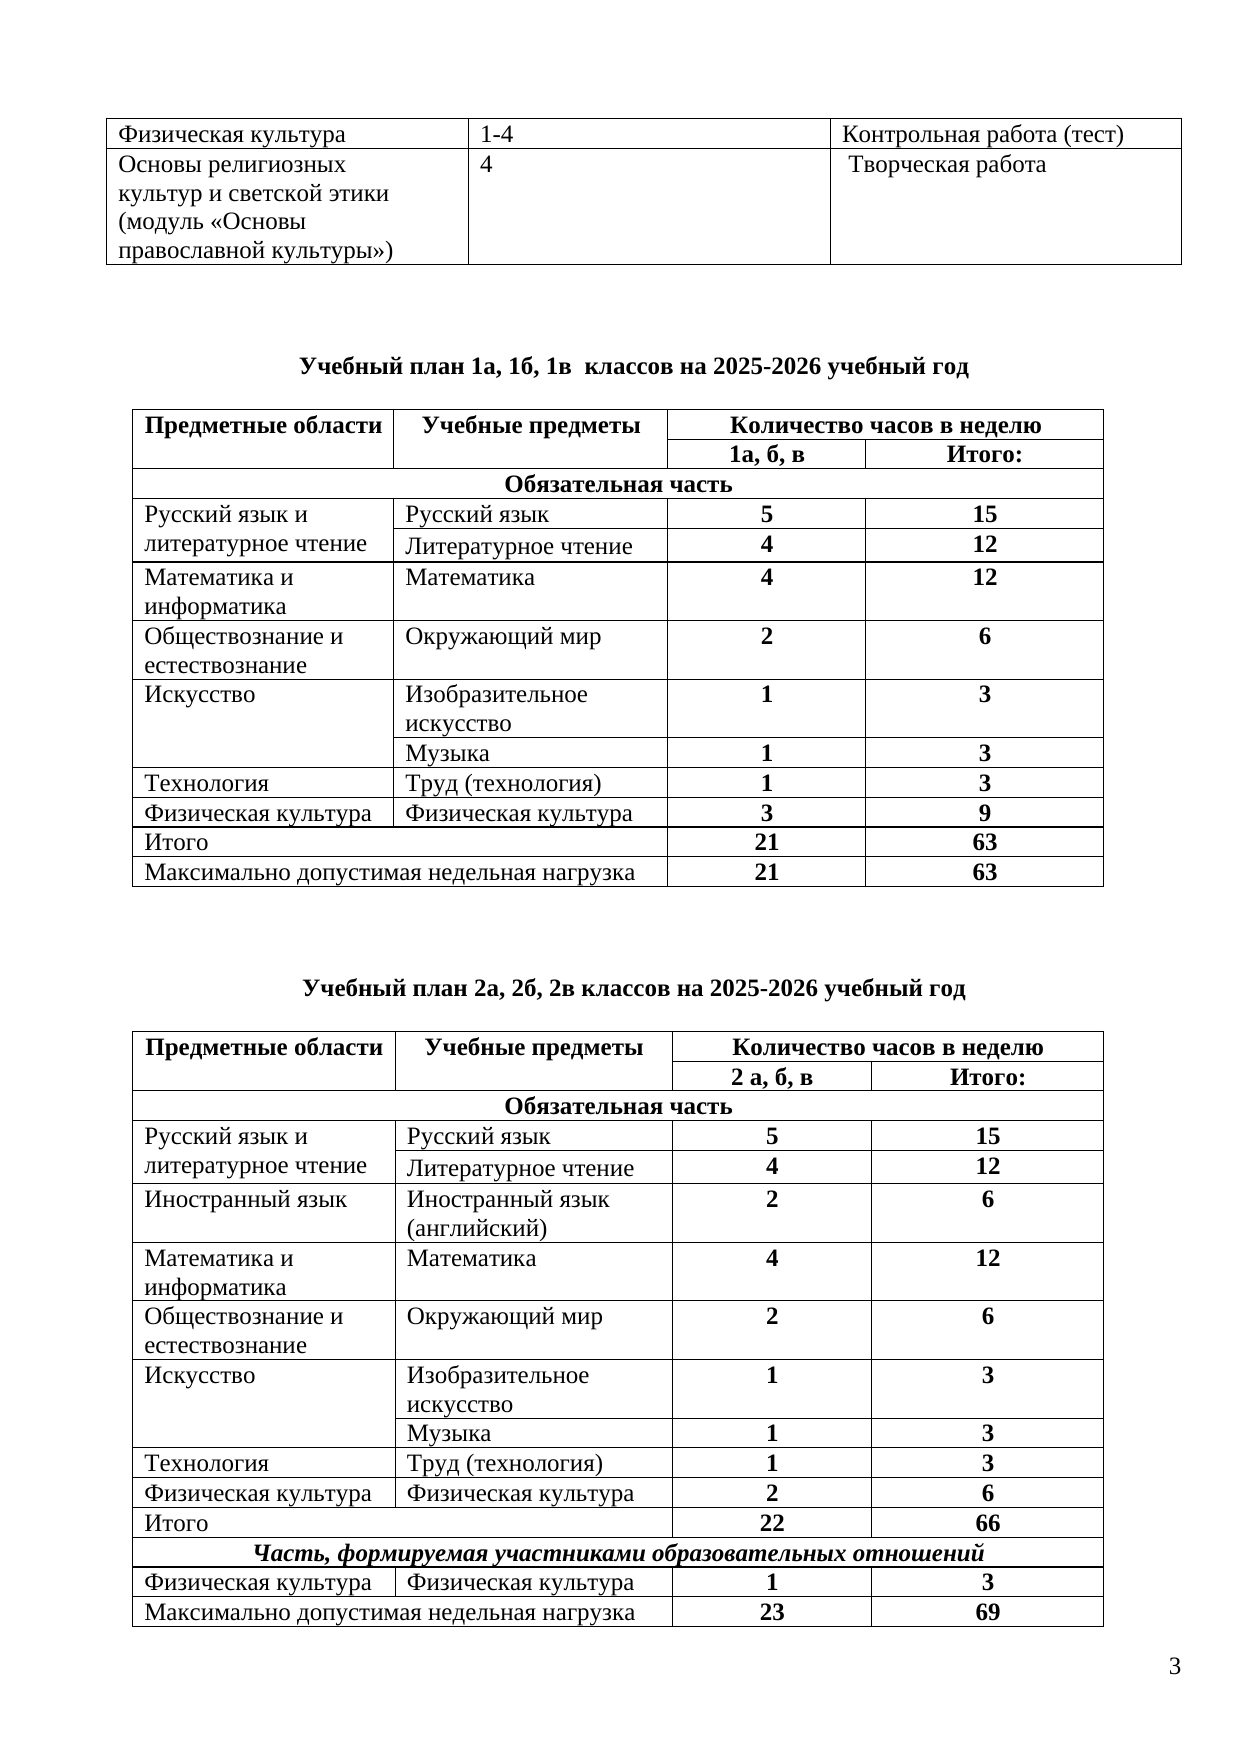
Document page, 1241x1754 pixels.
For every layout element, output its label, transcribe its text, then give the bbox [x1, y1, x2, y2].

table_cell 1-4 [469, 119, 830, 148]
table_cell Физическая культура [396, 1568, 672, 1596]
table_cell Иностранный язык (английский) [396, 1184, 672, 1242]
table_cell 1 [668, 768, 865, 797]
table_cell 3 [872, 1419, 1103, 1447]
text Учебный план 1а, 1б, 1в классов на 2025-2026 учебный год [118, 351, 1149, 380]
table_cell Максимально допустимая недельная нагрузка [133, 1597, 672, 1626]
table_cell 4 [469, 149, 830, 264]
table_header Количество часов в неделю [668, 410, 1103, 438]
table_cell 2 [668, 621, 865, 678]
table_cell Физическая культура [107, 119, 468, 148]
table_cell 63 [866, 828, 1103, 856]
table_cell Математика [396, 1243, 672, 1300]
table_cell Музыка [394, 738, 667, 767]
table_header Количество часов в неделю [673, 1032, 1103, 1061]
table_header Учебные предметы [394, 410, 667, 468]
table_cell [831, 119, 1181, 148]
table_cell 12 [866, 529, 1103, 561]
table_cell Русский язык [396, 1121, 672, 1150]
table_cell 4 [668, 529, 865, 561]
table_cell Музыка [396, 1419, 672, 1447]
table_cell 9 [866, 798, 1103, 826]
table_cell 6 [872, 1301, 1103, 1359]
table_cell 4 [673, 1243, 871, 1300]
table_cell Часть, формируемая участниками образовательных отношений [133, 1538, 1103, 1566]
table_cell Итого: [866, 440, 1103, 468]
table_header Предметные области [133, 410, 393, 468]
table_cell 5 [673, 1121, 871, 1150]
table_cell 3 [872, 1448, 1103, 1477]
table_cell Творческая работа [831, 149, 1181, 264]
table_cell 1 [673, 1448, 871, 1477]
table_cell 1 [668, 680, 865, 737]
table_cell 4 [673, 1151, 871, 1183]
text Учебный план 2а, 2б, 2в классов на 2025-2026 учебный год [118, 973, 1149, 1002]
table_cell Литературное чтение [394, 529, 667, 561]
table_cell Технология [133, 768, 393, 797]
table_cell Труд (технология) [394, 768, 667, 797]
table_cell Математика [394, 563, 667, 620]
table_cell Искусство [133, 1360, 395, 1447]
table_cell Русский язык и литературное чтение [133, 499, 393, 561]
table_cell 1 [673, 1360, 871, 1417]
table_cell Литературное чтение [396, 1151, 672, 1183]
table_cell Окружающий мир [396, 1301, 672, 1359]
table_cell Максимально допустимая недельная нагрузка [133, 857, 667, 886]
table_cell Окружающий мир [394, 621, 667, 678]
table_cell 3 [872, 1360, 1103, 1417]
table_header Предметные области [133, 1032, 395, 1090]
table_cell 3 [872, 1568, 1103, 1596]
table_cell Изобразительное искусство [396, 1360, 672, 1417]
table_cell Математика и информатика [133, 563, 393, 620]
table_cell Труд (технология) [396, 1448, 672, 1477]
table_cell 3 [668, 798, 865, 826]
table_cell Искусство [133, 680, 393, 767]
table_cell 6 [872, 1478, 1103, 1507]
table_cell Русский язык и литературное чтение [133, 1121, 395, 1183]
table_cell 3 [866, 680, 1103, 737]
table_cell 15 [866, 499, 1103, 528]
table_cell 2 а, б, в [673, 1062, 871, 1090]
table_cell 6 [866, 621, 1103, 678]
table_cell 2 [673, 1184, 871, 1242]
table_cell Физическая культура [394, 798, 667, 826]
table_cell Математика и информатика [133, 1243, 395, 1300]
table_cell Иностранный язык [133, 1184, 395, 1242]
table_cell Изобразительное искусство [394, 680, 667, 737]
table_cell 1 [668, 738, 865, 767]
table_cell 5 [668, 499, 865, 528]
table_cell 21 [668, 857, 865, 886]
table_header Учебные предметы [396, 1032, 672, 1090]
table_cell 2 [673, 1301, 871, 1359]
table_cell 23 [673, 1597, 871, 1626]
table_cell Обязательная часть [133, 469, 1103, 498]
table_cell 2 [673, 1478, 871, 1507]
table_cell Итого: [872, 1062, 1103, 1090]
table_cell 12 [866, 563, 1103, 620]
table_cell 4 [668, 563, 865, 620]
table_cell 6 [872, 1184, 1103, 1242]
table_cell 12 [872, 1151, 1103, 1183]
table_cell Обязательная часть [133, 1091, 1103, 1120]
table_cell Физическая культура [133, 798, 393, 826]
table_cell Обществознание и естествознание [133, 621, 393, 678]
table_cell 1 [673, 1568, 871, 1596]
table_cell Технология [133, 1448, 395, 1477]
table_cell 21 [668, 828, 865, 856]
table_cell 63 [866, 857, 1103, 886]
table_cell 15 [872, 1121, 1103, 1150]
table_cell Физическая культура [396, 1478, 672, 1507]
table_cell Основы религиозных культур и светской этики (модуль «Основы православной культуры») [107, 149, 468, 264]
table_cell Физическая культура [133, 1568, 395, 1596]
table_cell 66 [872, 1508, 1103, 1537]
table_cell Итого [133, 1508, 672, 1537]
table_cell 3 [866, 768, 1103, 797]
table_cell Обществознание и естествознание [133, 1301, 395, 1359]
table_cell 1а, б, в [668, 440, 865, 468]
table_cell Итого [133, 828, 667, 856]
table_cell 1 [673, 1419, 871, 1447]
table_cell 3 [866, 738, 1103, 767]
table_cell 22 [673, 1508, 871, 1537]
table_cell Русский язык [394, 499, 667, 528]
table_cell Физическая культура [133, 1478, 395, 1507]
table_cell 69 [872, 1597, 1103, 1626]
table_cell 12 [872, 1243, 1103, 1300]
